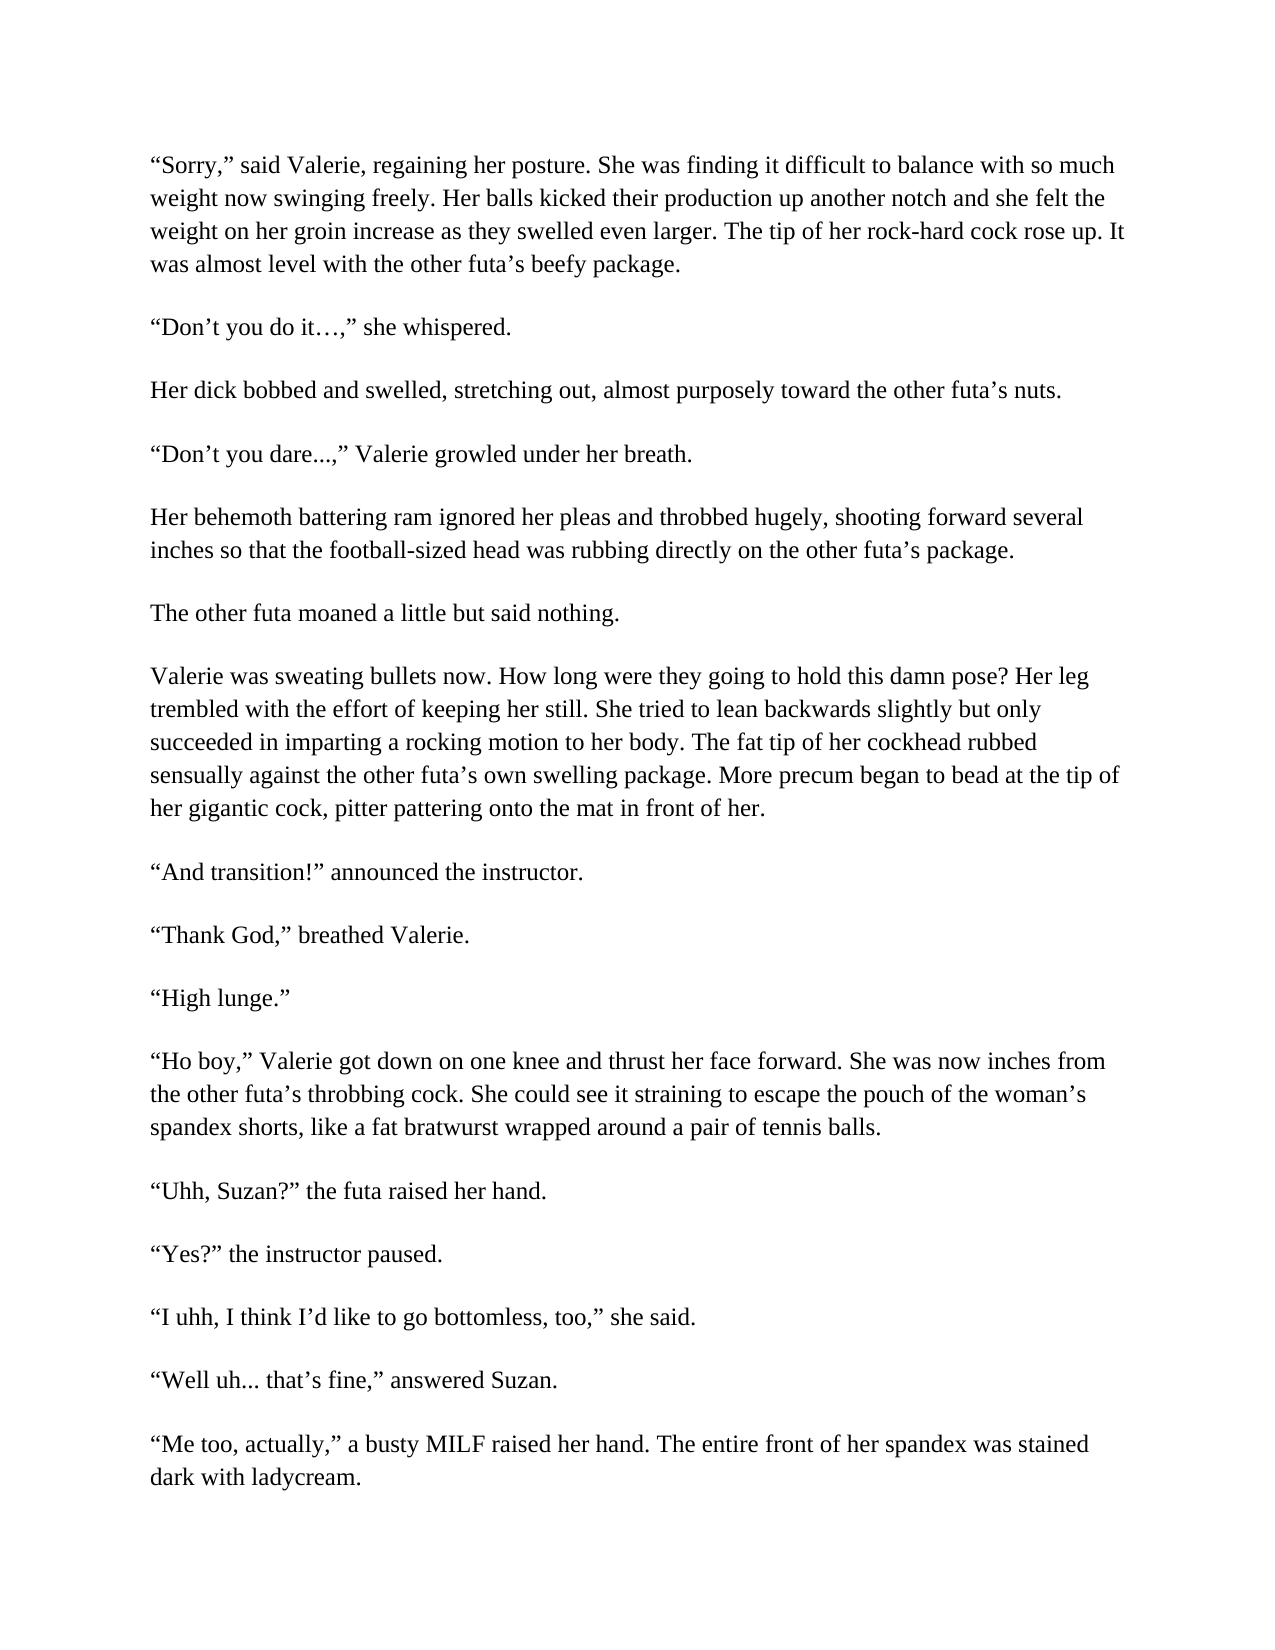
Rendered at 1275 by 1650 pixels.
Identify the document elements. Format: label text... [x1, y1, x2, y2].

text “Yes?” the instructor paused. [150, 1239, 1125, 1268]
text “Don’t you dare...,” Valerie growled under her breath. [150, 439, 1125, 467]
text “Ho boy,” Valerie got down on one knee and thrust her face forward. She was now inches from the other futa’s throbbing cock. She could see it straining to escape the pouch of the woman’s spandex shorts, like a fat bratwurst wrapped around a pair of tennis balls. [150, 1046, 1125, 1141]
text Valerie was sweating bullets now. How long were they going to hold this damn pose? Her leg trembled with the effort of keeping her still. She tried to lean backwards slightly but only succeeded in imparting a rocking motion to her body. The fat tip of her cockhead rubbed sensually against the other futa’s own swelling package. More precum began to bead at the tip of her gigantic cock, pitter pattering onto the mat in front of her. [150, 661, 1125, 822]
text “Thank God,” breathed Valerie. [150, 920, 1125, 949]
text The other futa moaned a little but said nothing. [150, 598, 1125, 627]
text “Me too, actually,” a busty MILF raised her hand. The entire front of her spandex was stained dark with ladycream. [150, 1429, 1125, 1490]
text “Don’t you do it…,” she whispered. [150, 312, 1125, 341]
text “Uhh, Suzan?” the futa raised her hand. [150, 1176, 1125, 1204]
text “And transition!” announced the instructor. [150, 857, 1125, 886]
text Her dick bobbed and swelled, stretching out, almost purposely toward the other futa’s nuts. [150, 376, 1125, 404]
text “High lunge.” [150, 983, 1125, 1012]
text “Sorry,” said Valerie, regaining her posture. She was finding it difficult to balance with so much weight now swinging freely. Her balls kicked their production up another notch and she felt the weight on her groin increase as they swelled even larger. The tip of her rock-hard cock rose up. It was almost level with the other futa’s beefy package. [150, 150, 1125, 278]
text “Well uh... that’s fine,” answered Suzan. [150, 1365, 1125, 1394]
text Her behemoth battering ram ignored her pleas and throbbed hugely, shooting forward several inches so that the football-sized head was rubbing directly on the other futa’s package. [150, 502, 1125, 564]
text “I uhh, I think I’d like to go bottomless, too,” she said. [150, 1302, 1125, 1331]
